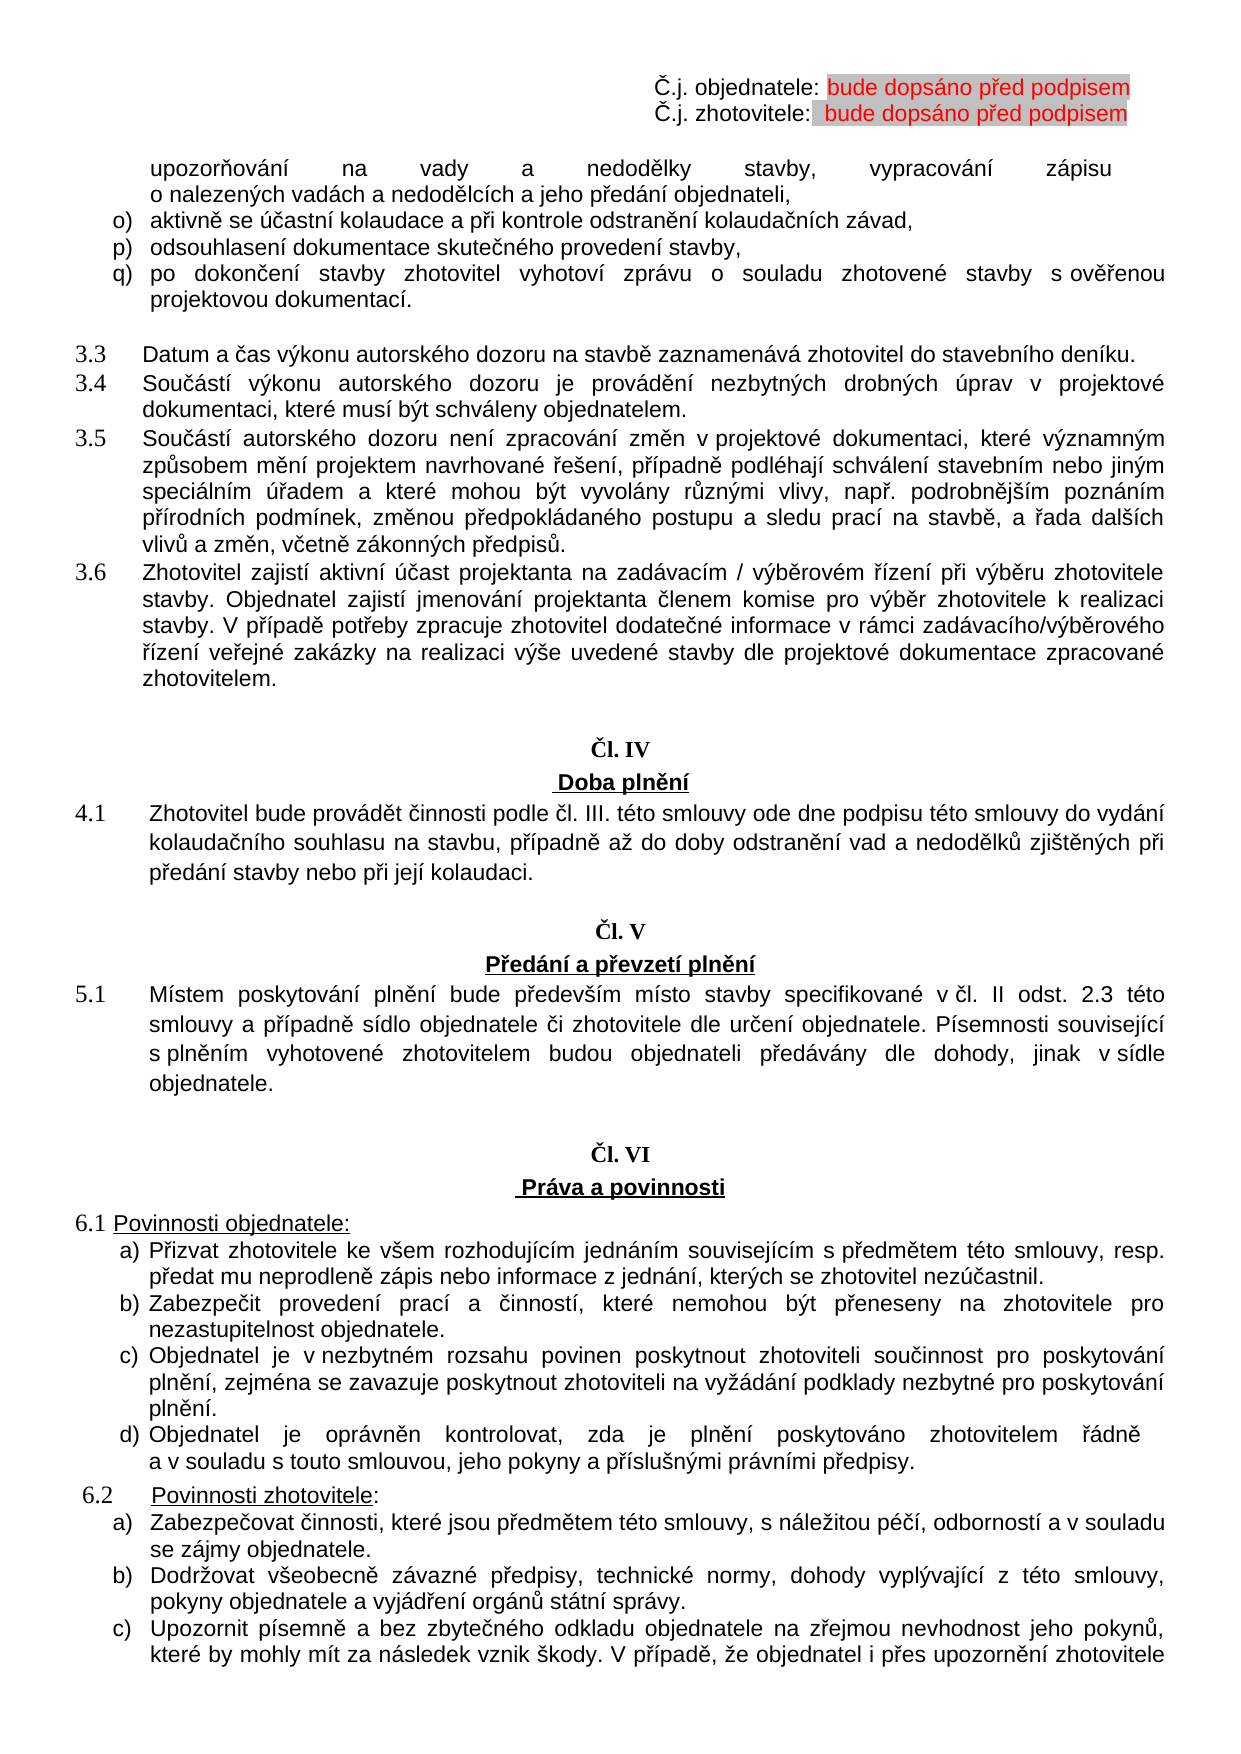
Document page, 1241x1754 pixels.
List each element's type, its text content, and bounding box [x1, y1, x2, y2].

list Součástí autorského dozoru není zpracování změn v projektové dokumentaci, které významným způsobem mění projektem navrhované řešení, případně podléhají schválení stavebním nebo jiným speciálním úřadem a které mohou být vyvolány různými vlivy, např. podrobnějším poznáním přírodních podmínek, změnou předpokládaného postupu a sledu prací na stavbě, a řada dalších vlivů a změn, včetně zákonných předpisů. [75, 423, 1165, 557]
list Dodržovat všeobecně závazné předpisy, technické normy, dohody vyplývající z této smlouvy, pokyny objednatele a vyjádření orgánů státní správy. [112, 1562, 1165, 1614]
list po dokončení stavby zhotovitel vyhotoví zprávu o souladu zhotovené stavby s ověřenou projektovou dokumentací. [112, 260, 1165, 313]
list aktivně se účastní kolaudace a při kontrole odstranění kolaudačních závad, [112, 207, 1165, 233]
list Povinnosti objednatele: [75, 1208, 1165, 1237]
list Datum a čas výkonu autorského dozoru na stavbě zaznamenává zhotovitel do stavebního deníku. [75, 339, 1165, 368]
list Součástí výkonu autorského dozoru je provádění nezbytných drobných úprav v projektové dokumentaci, které musí být schváleny objednatelem. [75, 368, 1165, 423]
subtitle Doba plnění [75, 769, 1165, 795]
list Zhotovitel bude provádět činnosti podle čl. III. této smlouvy ode dne podpisu této smlouvy do vydání kolaudačního souhlasu na stavbu, případně až do doby odstranění vad a nedodělků zjištěných při předání stavby nebo při její kolaudaci. [75, 797, 1165, 885]
list Místem poskytování plnění bude především místo stavby specifikované v čl. II odst. 2.3 této smlouvy a případně sídlo objednatele či zhotovitele dle určení objednatele. Písemnosti související s plněním vyhotovené zhotovitelem budou objednateli předávány dle dohody, jinak v sídle objednatele. [75, 979, 1165, 1096]
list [112, 154, 1165, 207]
list odsouhlasení dokumentace skutečného provedení stavby, [112, 233, 1165, 260]
subtitle Práva a povinnosti [75, 1173, 1165, 1200]
list Přizvat zhotovitele ke všem rozhodujícím jednáním souvisejícím s předmětem této smlouvy, resp. předat mu neprodleně zápis nebo informace z jednání, kterých se zhotovitel nezúčastnil. [119, 1237, 1165, 1290]
list Zabezpečit provedení prací a činností, které nemohou být přeneseny na zhotovitele pro nezastupitelnost objednatele. [119, 1290, 1165, 1342]
subtitle Čl. IV [75, 736, 1165, 763]
list Zabezpečovat činnosti, které jsou předmětem této smlouvy, s náležitou péčí, odborností a v souladu se zájmy objednatele. [112, 1509, 1165, 1562]
list Objednatel je v nezbytném rozsahu povinen poskytnout zhotoviteli součinnost pro poskytování plnění, zejména se zavazuje poskytnout zhotoviteli na vyžádání podklady nezbytné pro poskytování plnění. [119, 1342, 1165, 1421]
subtitle Čl. VI [75, 1141, 1165, 1167]
list Zhotovitel zajistí aktivní účast projektanta na zadávacím / výběrovém řízení při výběru zhotovitele stavby. Objednatel zajistí jmenování projektanta členem komise pro výběr zhotovitele k realizaci stavby. V případě potřeby zpracuje zhotovitel dodatečné informace v rámci zadávacího/výběrového řízení veřejné zakázky na realizaci výše uvedené stavby dle projektové dokumentace zpracované zhotovitelem. [75, 557, 1165, 691]
subtitle Předání a převzetí plnění [75, 951, 1165, 977]
list Objednatel je oprávněn kontrolovat, zda je plnění poskytováno zhotovitelem řádně a v souladu s touto smlouvou, jeho pokyny a příslušnými právními předpisy. [119, 1421, 1165, 1474]
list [112, 1614, 1165, 1667]
list Povinnosti zhotovitele: [82, 1480, 1165, 1509]
subtitle Čl. V [75, 918, 1165, 944]
